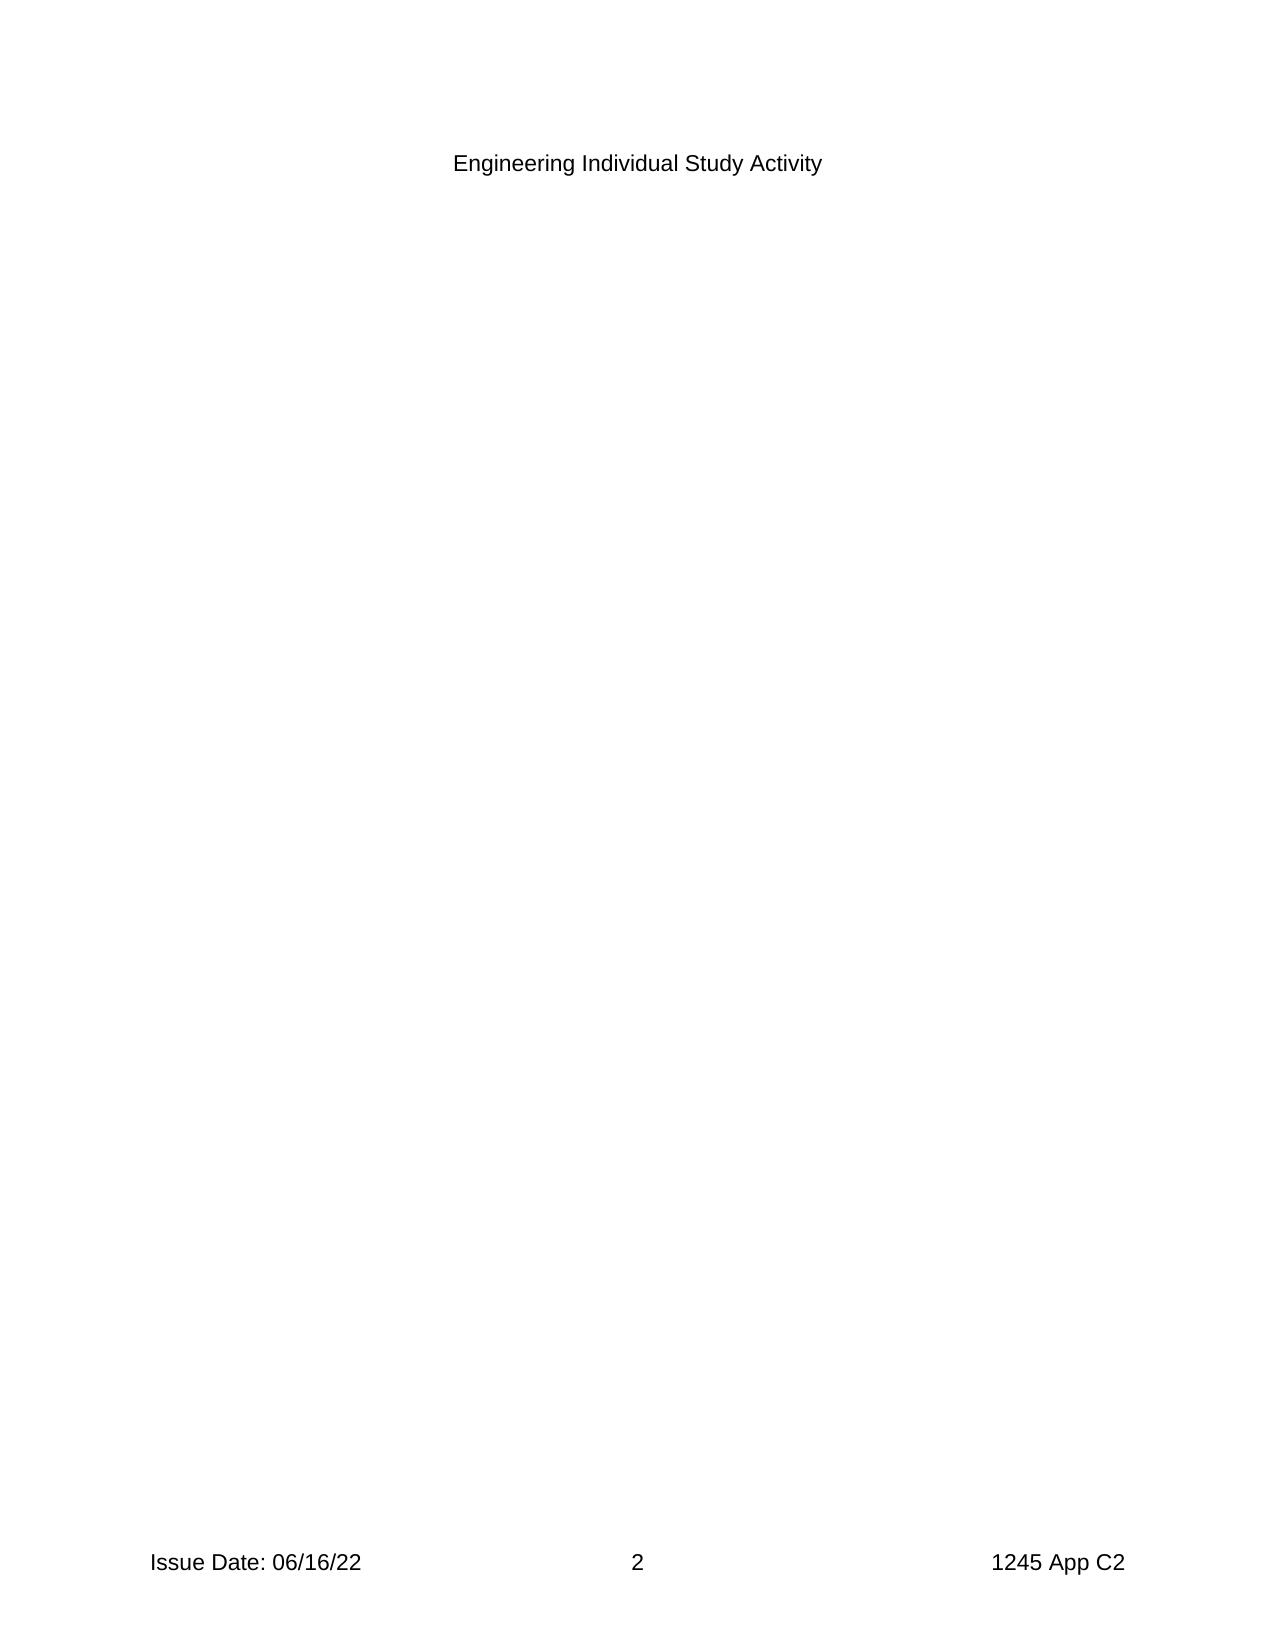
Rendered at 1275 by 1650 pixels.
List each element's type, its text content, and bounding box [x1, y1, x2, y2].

text Engineering Individual Study Activity [150, 150, 1125, 176]
